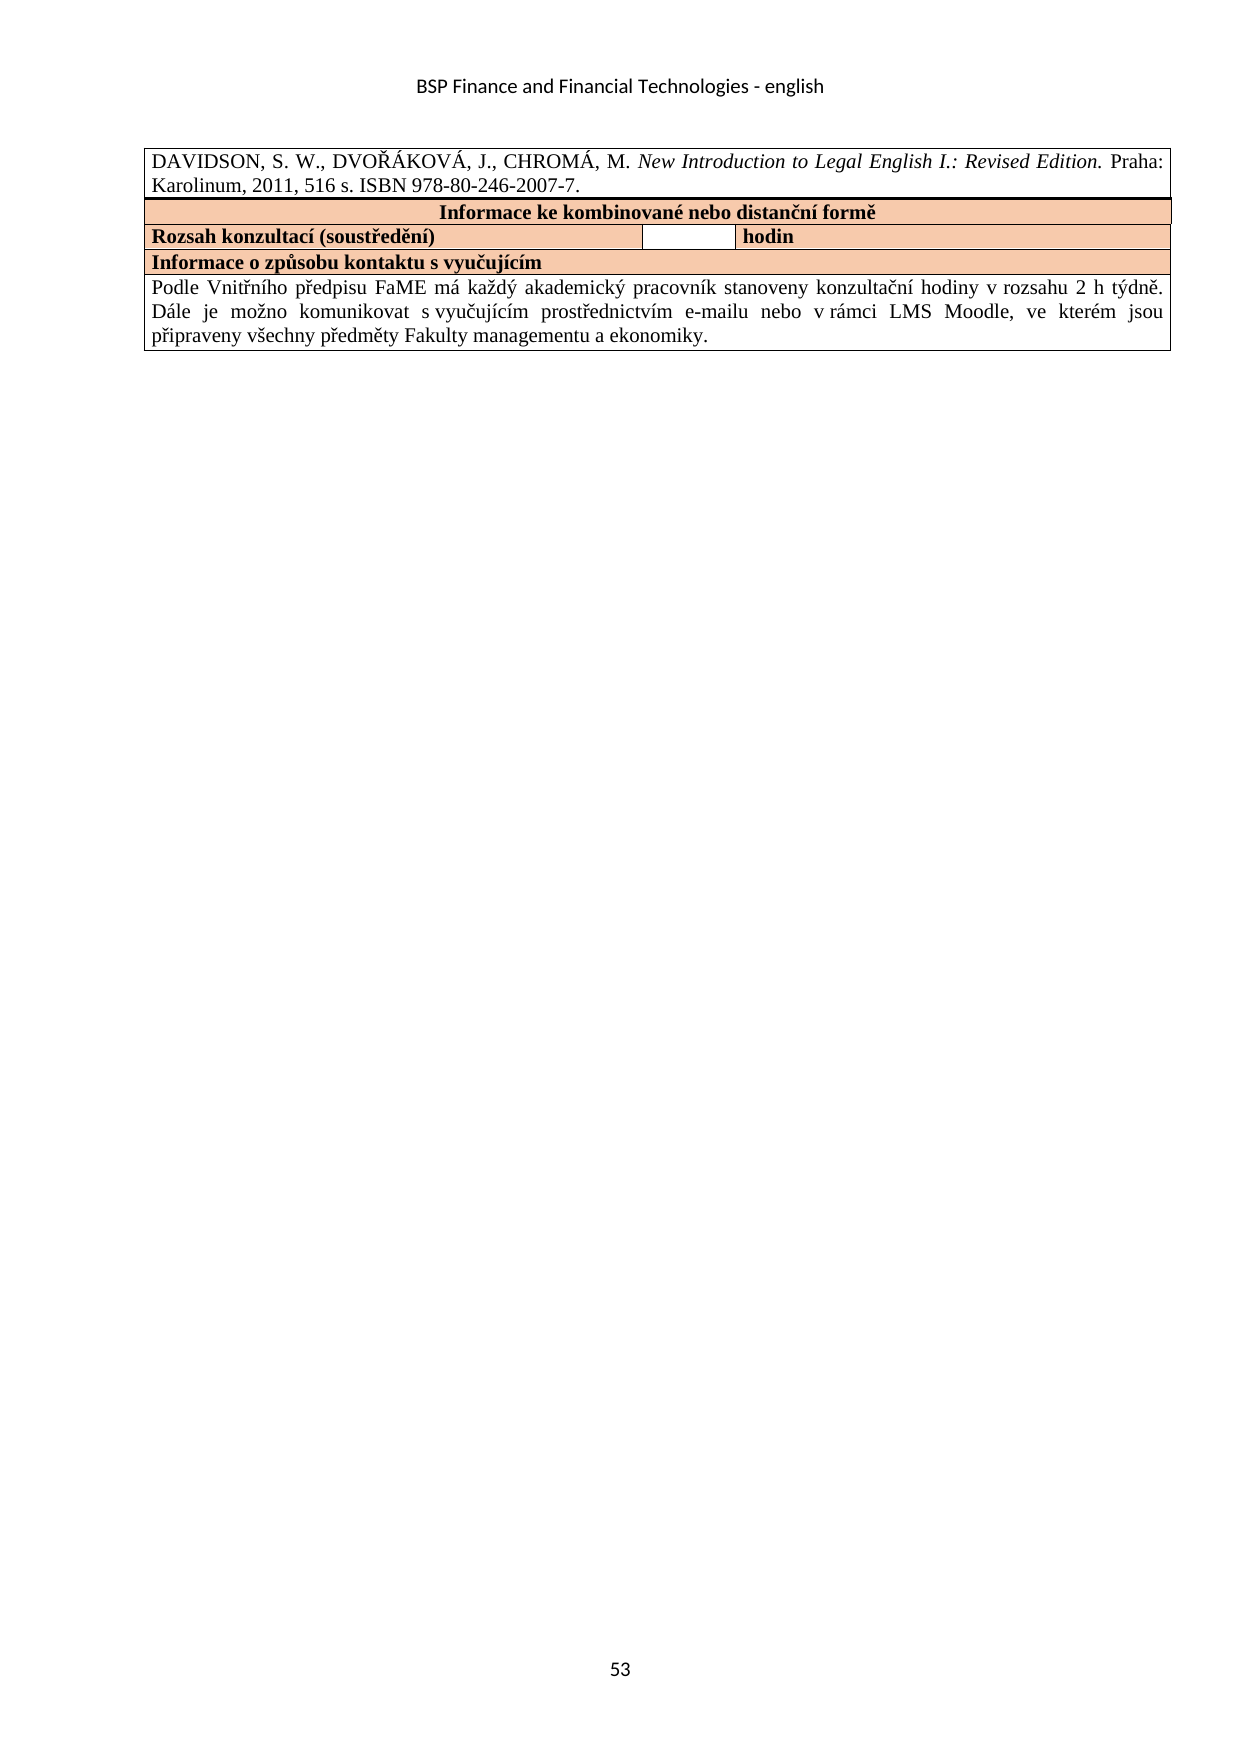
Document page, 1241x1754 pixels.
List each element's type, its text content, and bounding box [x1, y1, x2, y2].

table_cell Informace ke kombinované nebo distanční formě [145, 200, 1171, 224]
table_cell Rozsah konzultací (soustředění) [145, 225, 642, 248]
table_cell Podle Vnitřního předpisu FaME má každý akademický pracovník stanoveny konzultační hodiny v rozsahu 2 h týdně. Dále je možno komunikovat s vyučujícím prostřednictvím e-mailu nebo v rámci LMS Moodle, ve kterém jsou připraveny všechny předměty Fakulty managementu a ekonomiky. [145, 275, 1170, 350]
table_cell [643, 225, 735, 248]
table_cell Informace o způsobu kontaktu s vyučujícím [145, 250, 1170, 274]
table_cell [145, 149, 1170, 197]
table_cell hodin [736, 225, 1170, 248]
